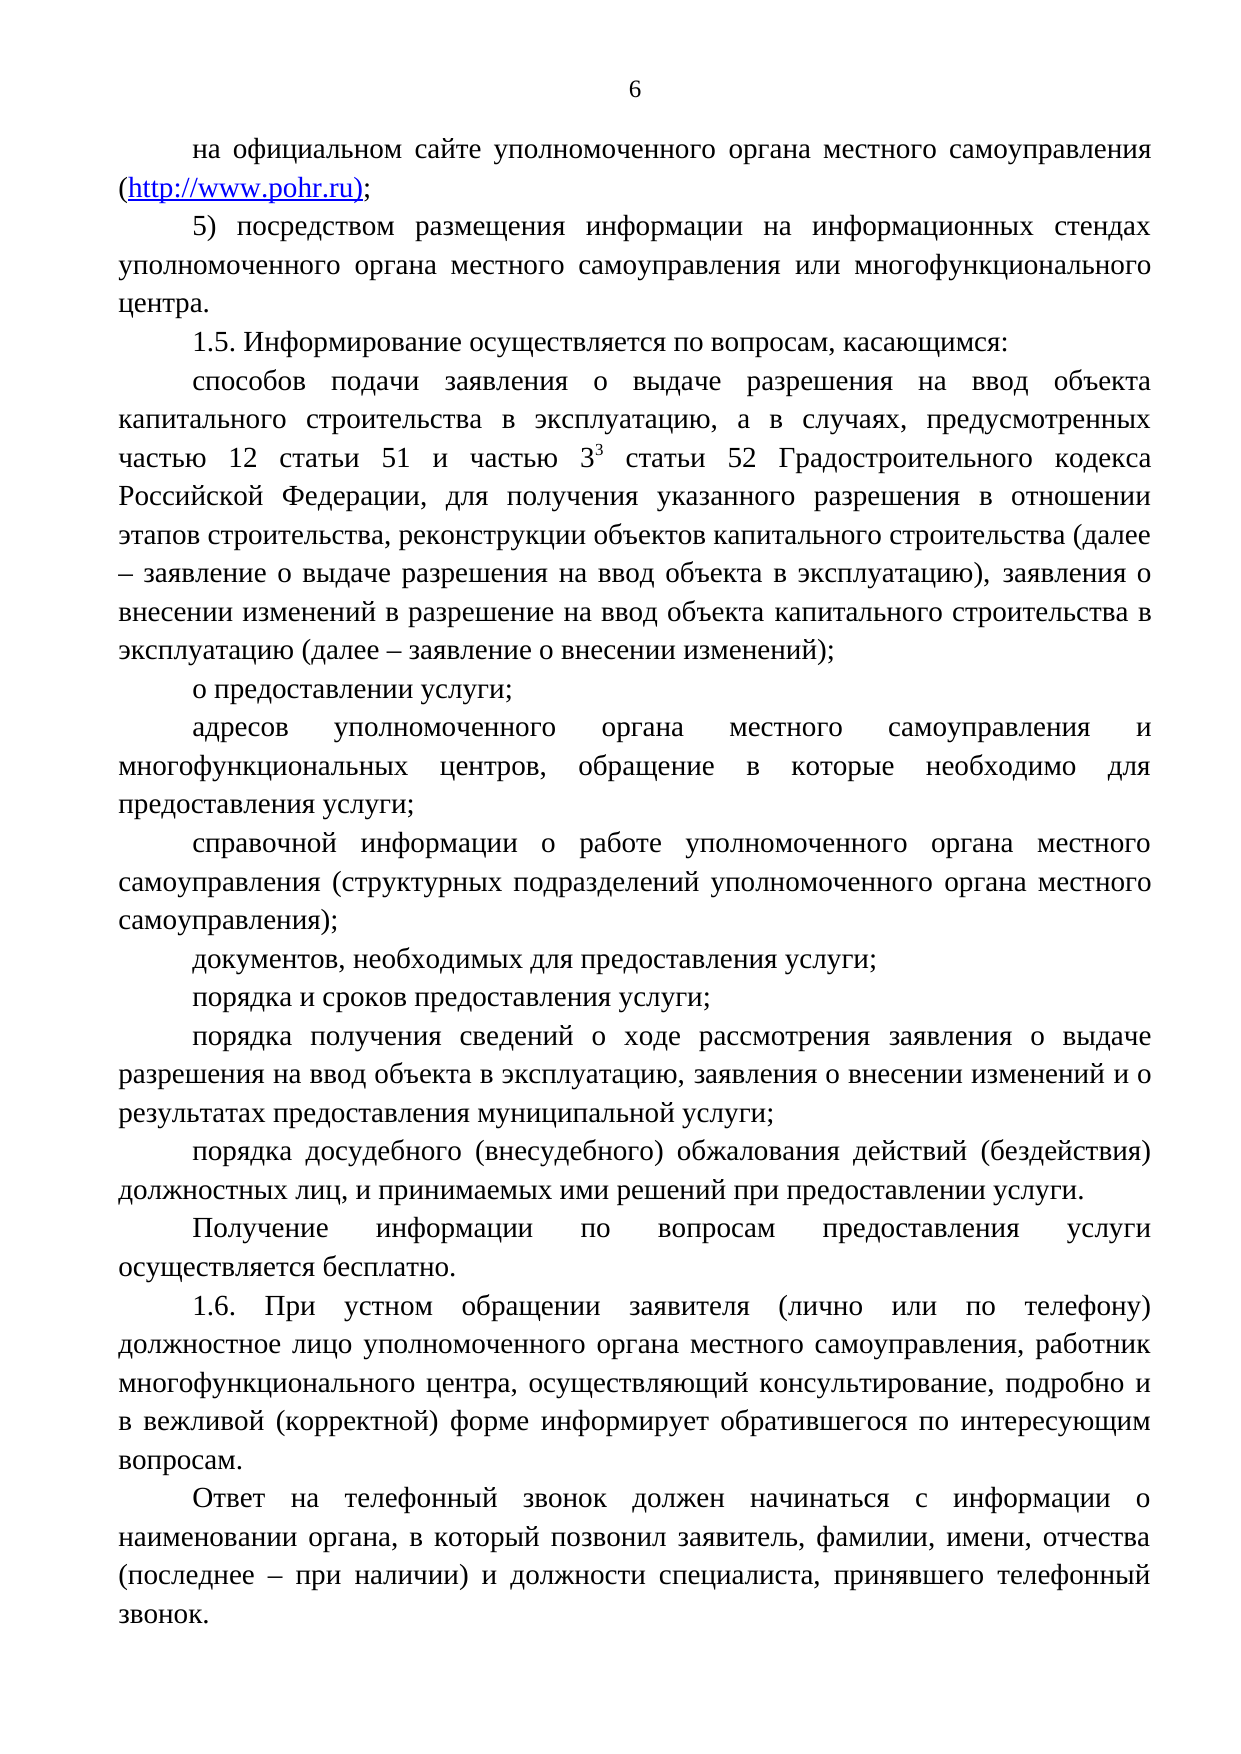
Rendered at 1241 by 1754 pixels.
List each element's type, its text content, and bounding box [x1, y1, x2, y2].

text порядка и сроков предоставления услуги; [118, 979, 1152, 1013]
text на официальном сайте уполномоченного органа местного самоуправления (http://www.pohr.ru); [118, 131, 1152, 203]
text 1.6. При устном обращении заявителя (лично или по телефону) должностное лицо уполномоченного органа местного самоуправления, работник многофункционального центра, осуществляющий консультирование, подробно и в вежливой (корректной) форме информирует обратившегося по интересующим вопросам. [118, 1288, 1152, 1475]
text порядка досудебного (внесудебного) обжалования действий (бездействия) должностных лиц, и принимаемых ими решений при предоставлении услуги. [118, 1133, 1152, 1206]
text документов, необходимых для предоставления услуги; [118, 941, 1152, 974]
text 1.5. Информирование осуществляется по вопросам, касающимся: [118, 324, 1152, 358]
text Ответ на телефонный звонок должен начинаться с информации о наименовании органа, в который позвонил заявитель, фамилии, имени, отчества (последнее – при наличии) и должности специалиста, принявшего телефонный звонок. [118, 1480, 1152, 1629]
text о предоставлении услуги; [118, 671, 1152, 704]
text Получение информации по вопросам предоставления услуги осуществляется бесплатно. [118, 1211, 1152, 1283]
text 5) посредством размещения информации на информационных стендах уполномоченного органа местного самоуправления или многофункционального центра. [118, 208, 1152, 319]
text адресов уполномоченного органа местного самоуправления и многофункциональных центров, обращение в которые необходимо для предоставления услуги; [118, 709, 1152, 820]
text справочной информации о работе уполномоченного органа местного самоуправления (структурных подразделений уполномоченного органа местного самоуправления); [118, 825, 1152, 936]
text способов подачи заявления о выдаче разрешения на ввод объекта капитального строительства в эксплуатацию, а в случаях, предусмотренных частью 12 статьи 51 и частью 33 статьи 52 Градостроительного кодекса Российской Федерации, для получения указанного разрешения в отношении этапов строительства, реконструкции объектов капитального строительства (далее – заявление о выдаче разрешения на ввод объекта в эксплуатацию), заявления о внесении изменений в разрешение на ввод объекта капитального строительства в эксплуатацию (далее – заявление о внесении изменений); [118, 363, 1152, 666]
text порядка получения сведений о ходе рассмотрения заявления о выдаче разрешения на ввод объекта в эксплуатацию, заявления о внесении изменений и о результатах предоставления муниципальной услуги; [118, 1018, 1152, 1128]
